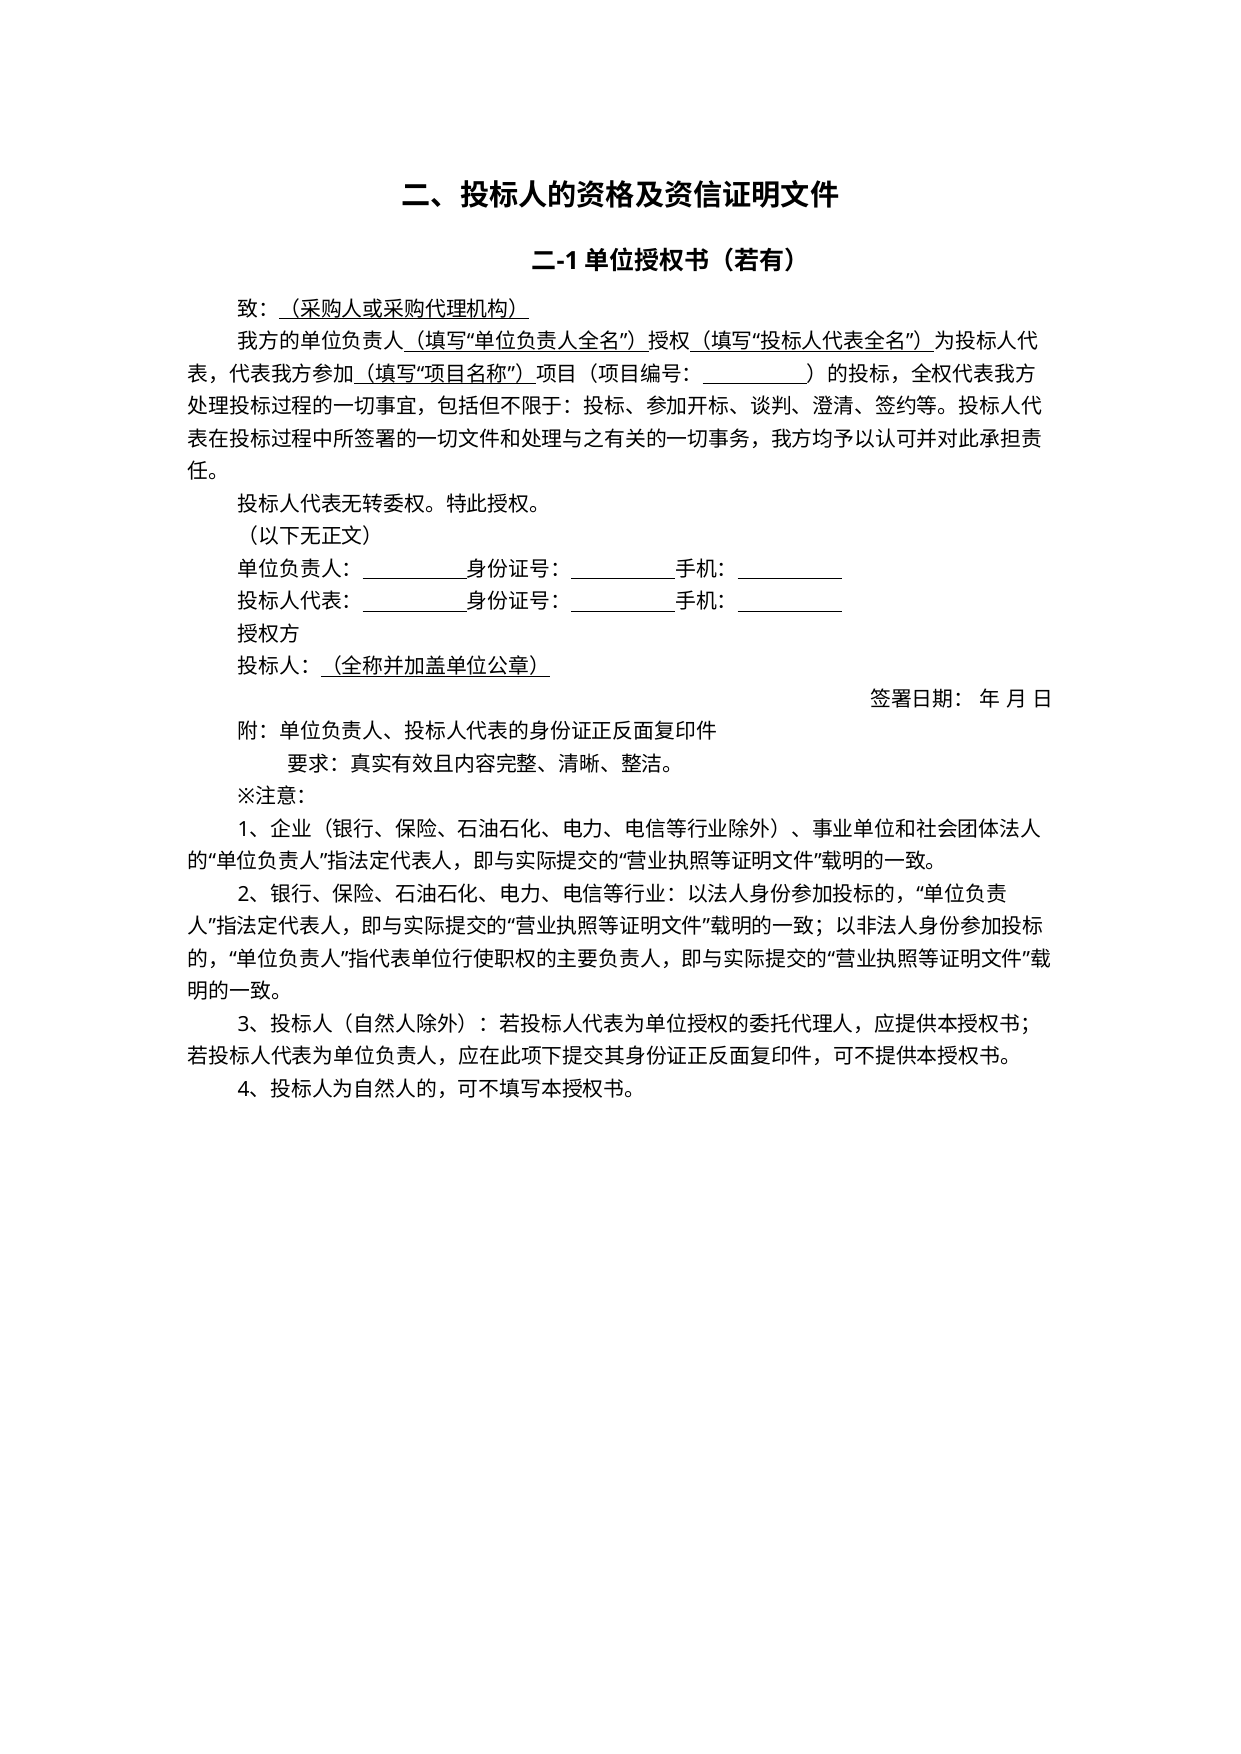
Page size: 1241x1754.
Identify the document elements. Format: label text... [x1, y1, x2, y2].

text 投标人代表： 身份证号： 手机： [187, 584, 1053, 617]
text 致：（采购人或采购代理机构） [187, 292, 1053, 324]
text 要求：真实有效且内容完整、清晰、整洁。 [187, 747, 1053, 779]
text 授权方 [187, 617, 1053, 649]
text 二、投标人的资格及资信证明文件 [187, 162, 1053, 227]
text 3、投标人（自然人除外）：若投标人代表为单位授权的委托代理人，应提供本授权书；若投标人代表为单位负责人，应在此项下提交其身份证正反面复印件，可不提供本授权书。 [187, 1007, 1053, 1072]
text 1、企业（银行、保险、石油石化、电力、电信等行业除外）、事业单位和社会团体法人的“单位负责人”指法定代表人，即与实际提交的“营业执照等证明文件”载明的一致。 [187, 812, 1053, 877]
text 二-1单位授权书（若有） [187, 227, 1053, 292]
text 2、银行、保险、石油石化、电力、电信等行业：以法人身份参加投标的，“单位负责人”指法定代表人，即与实际提交的“营业执照等证明文件”载明的一致；以非法人身份参加投标的，“单位负责人”指代表单位行使职权的主要负责人，即与实际提交的“营业执照等证明文件”载明的一致。 [187, 877, 1053, 1007]
text 签署日期： 年 月 日 [187, 682, 1053, 714]
text 4、投标人为自然人的，可不填写本授权书。 [187, 1072, 1053, 1104]
text 投标人：（全称并加盖单位公章） [187, 649, 1053, 682]
text 单位负责人： 身份证号： 手机： [187, 552, 1053, 584]
text 附：单位负责人、投标人代表的身份证正反面复印件 [187, 714, 1053, 747]
text （以下无正文） [187, 519, 1053, 552]
text 投标人代表无转委权。特此授权。 [187, 487, 1053, 519]
text ※注意： [187, 779, 1053, 812]
text 我方的单位负责人（填写“单位负责人全名”）授权（填写“投标人代表全名”）为投标人代表，代表我方参加（填写“项目名称”）项目（项目编号： ）的投标，全权代表我方处理投标过程的一切事宜，包括但不限于：投标、参加开标、谈判、澄清、签约等。投标人代表在投标过程中所签署的一切文件和处理与之有关的一切事务，我方均予以认可并对此承担责任。 [187, 324, 1053, 487]
